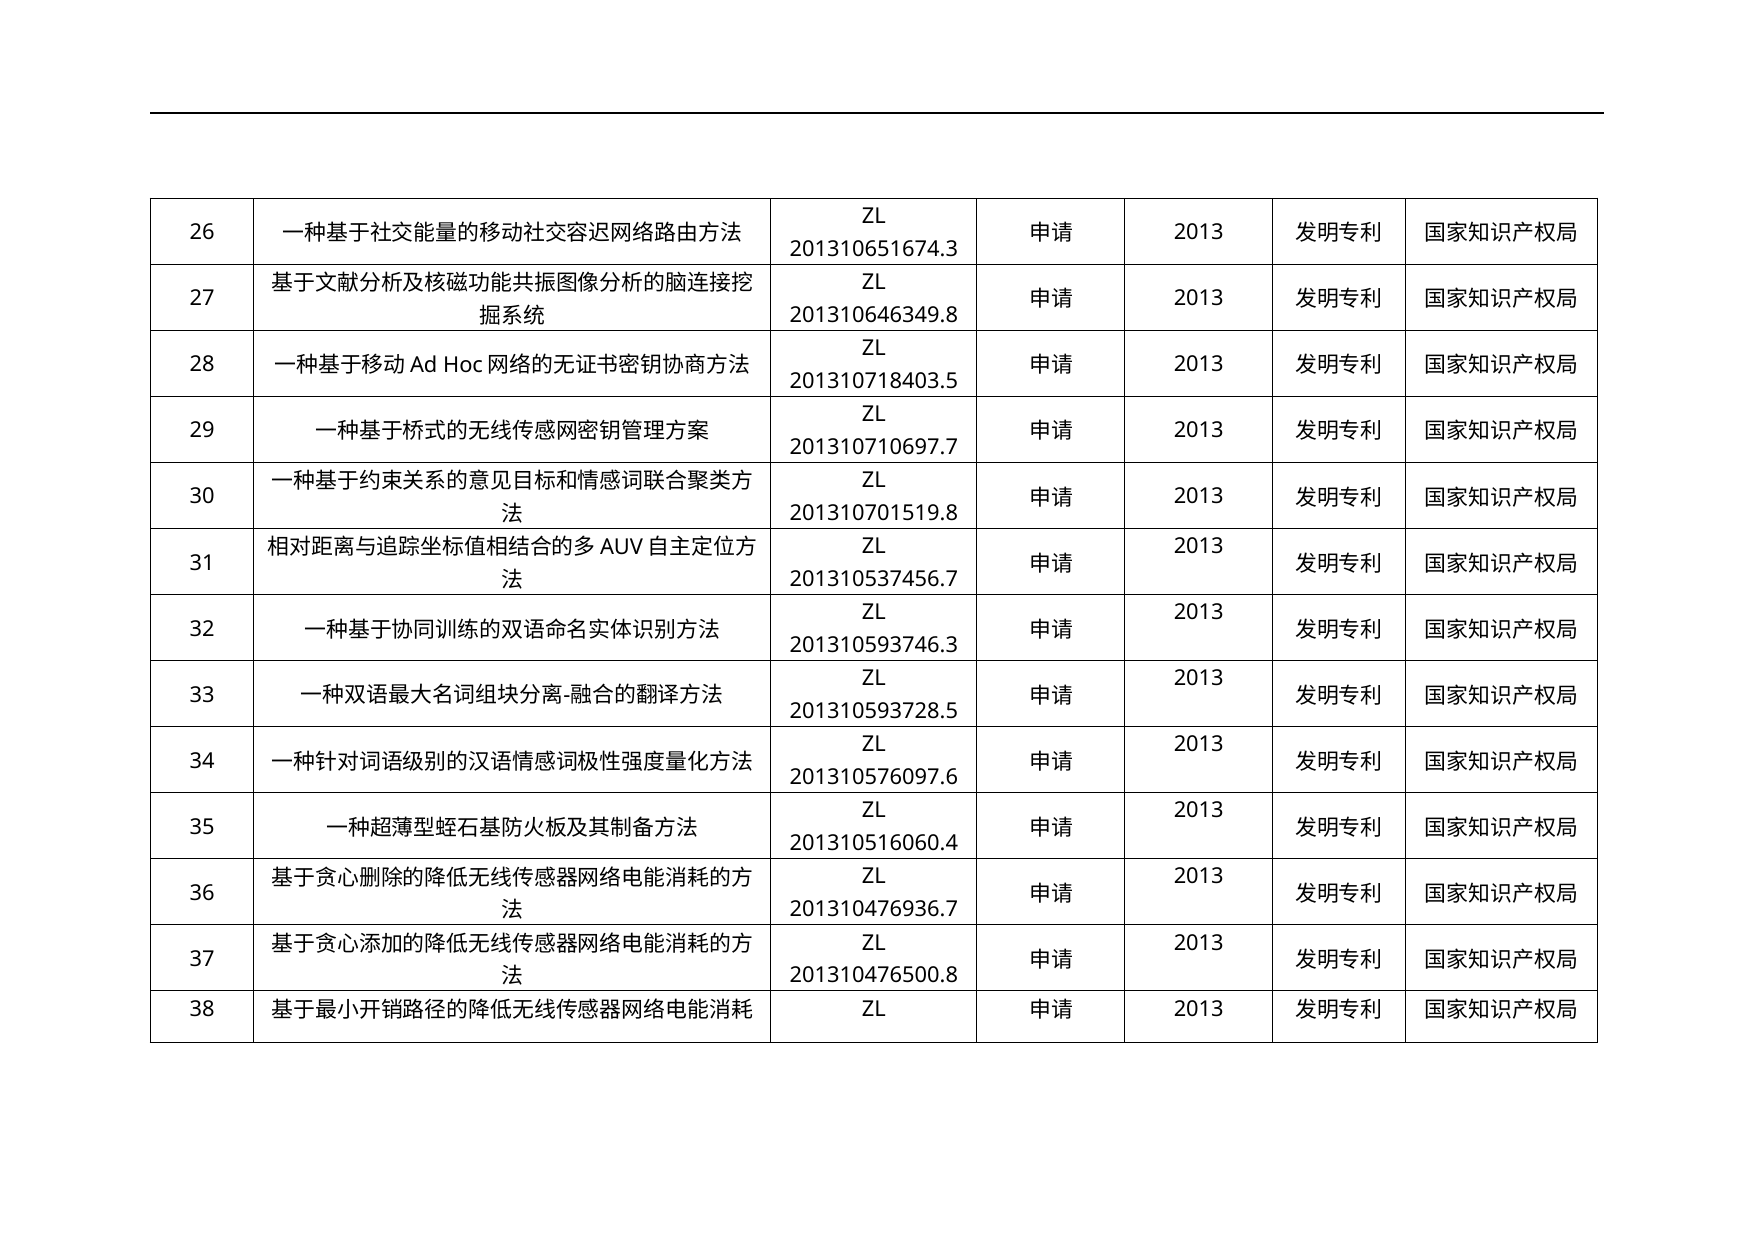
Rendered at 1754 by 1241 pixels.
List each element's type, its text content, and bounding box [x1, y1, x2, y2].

table_cell 2013 [1125, 661, 1272, 726]
table_cell 基于文献分析及核磁功能共振图像分析的脑连接挖掘系统 [254, 265, 770, 330]
table_cell ZL 201310646349.8 [771, 265, 976, 330]
table_cell 35 [151, 793, 253, 858]
table_cell ZL 201310476936.7 [771, 859, 976, 924]
table_cell 2013 [1125, 991, 1272, 1042]
table_cell 发明专利 [1273, 661, 1405, 726]
table_cell 34 [151, 727, 253, 792]
table_cell 发明专利 [1273, 727, 1405, 792]
table_cell 37 [151, 925, 253, 990]
table_cell 2013 [1125, 793, 1272, 858]
table_cell 国家知识产权局 [1406, 793, 1597, 858]
table_cell 发明专利 [1273, 991, 1405, 1042]
table_cell 申请 [977, 925, 1124, 990]
table_cell 申请 [977, 199, 1124, 264]
table_cell ZL 201310576097.6 [771, 727, 976, 792]
table_cell ZL 201310718403.5 [771, 331, 976, 396]
table_cell 基于贪心添加的降低无线传感器网络电能消耗的方法 [254, 925, 770, 990]
table_cell 一种基于社交能量的移动社交容迟网络路由方法 [254, 199, 770, 264]
table_cell 一种基于协同训练的双语命名实体识别方法 [254, 595, 770, 660]
table_cell ZL 201310537456.7 [771, 529, 976, 594]
table_cell 发明专利 [1273, 595, 1405, 660]
table_cell 申请 [977, 331, 1124, 396]
table_cell 发明专利 [1273, 529, 1405, 594]
table_cell 发明专利 [1273, 397, 1405, 462]
table_cell 2013 [1125, 397, 1272, 462]
table_cell 申请 [977, 859, 1124, 924]
table_cell 申请 [977, 991, 1124, 1042]
table_cell 申请 [977, 793, 1124, 858]
table_cell 国家知识产权局 [1406, 595, 1597, 660]
table_cell 申请 [977, 727, 1124, 792]
table_cell 一种针对词语级别的汉语情感词极性强度量化方法 [254, 727, 770, 792]
table_cell 申请 [977, 265, 1124, 330]
table_cell 国家知识产权局 [1406, 331, 1597, 396]
table_cell ZL 201310710697.7 [771, 397, 976, 462]
table_cell 27 [151, 265, 253, 330]
table_cell ZL 201310503500.2 [771, 991, 976, 1042]
table_cell 申请 [977, 529, 1124, 594]
table_cell 32 [151, 595, 253, 660]
table_cell 31 [151, 529, 253, 594]
table_cell 33 [151, 661, 253, 726]
table_cell 国家知识产权局 [1406, 925, 1597, 990]
table_cell 基于贪心删除的降低无线传感器网络电能消耗的方法 [254, 859, 770, 924]
table_cell 36 [151, 859, 253, 924]
table_cell 28 [151, 331, 253, 396]
table_cell 2013 [1125, 529, 1272, 594]
table_cell 发明专利 [1273, 265, 1405, 330]
table_cell 国家知识产权局 [1406, 529, 1597, 594]
table_cell 国家知识产权局 [1406, 463, 1597, 528]
table_cell 国家知识产权局 [1406, 727, 1597, 792]
table_cell 发明专利 [1273, 859, 1405, 924]
table_cell ZL 201310476500.8 [771, 925, 976, 990]
table_cell 国家知识产权局 [1406, 859, 1597, 924]
table_cell 申请 [977, 463, 1124, 528]
table_cell 2013 [1125, 595, 1272, 660]
table_cell 发明专利 [1273, 463, 1405, 528]
table_cell 一种双语最大名词组块分离-融合的翻译方法 [254, 661, 770, 726]
table_cell 2013 [1125, 331, 1272, 396]
table_cell 国家知识产权局 [1406, 661, 1597, 726]
table_cell 国家知识产权局 [1406, 991, 1597, 1042]
table_cell ZL 201310593746.3 [771, 595, 976, 660]
table_cell 29 [151, 397, 253, 462]
table_cell ZL 201310593728.5 [771, 661, 976, 726]
table_cell ZL 201310651674.3 [771, 199, 976, 264]
table_cell 一种基于移动Ad Hoc网络的无证书密钥协商方法 [254, 331, 770, 396]
table_cell 26 [151, 199, 253, 264]
table_cell 2013 [1125, 265, 1272, 330]
table_cell 2013 [1125, 925, 1272, 990]
table_cell 发明专利 [1273, 793, 1405, 858]
table_cell 一种基于桥式的无线传感网密钥管理方案 [254, 397, 770, 462]
table_cell 申请 [977, 397, 1124, 462]
table_cell 2013 [1125, 727, 1272, 792]
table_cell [254, 991, 770, 1042]
table_cell 38 [151, 991, 253, 1042]
table_cell 国家知识产权局 [1406, 199, 1597, 264]
table_cell 国家知识产权局 [1406, 397, 1597, 462]
table_cell 2013 [1125, 199, 1272, 264]
table_cell 发明专利 [1273, 199, 1405, 264]
table_cell 30 [151, 463, 253, 528]
table_cell 相对距离与追踪坐标值相结合的多AUV自主定位方法 [254, 529, 770, 594]
table_cell 一种超薄型蛭石基防火板及其制备方法 [254, 793, 770, 858]
table_cell 发明专利 [1273, 925, 1405, 990]
table_cell 发明专利 [1273, 331, 1405, 396]
table_cell 申请 [977, 661, 1124, 726]
table_cell ZL 201310701519.8 [771, 463, 976, 528]
table_cell ZL 201310516060.4 [771, 793, 976, 858]
table_cell 国家知识产权局 [1406, 265, 1597, 330]
table_cell 申请 [977, 595, 1124, 660]
table_cell 2013 [1125, 463, 1272, 528]
table_cell 一种基于约束关系的意见目标和情感词联合聚类方法 [254, 463, 770, 528]
table_cell 2013 [1125, 859, 1272, 924]
